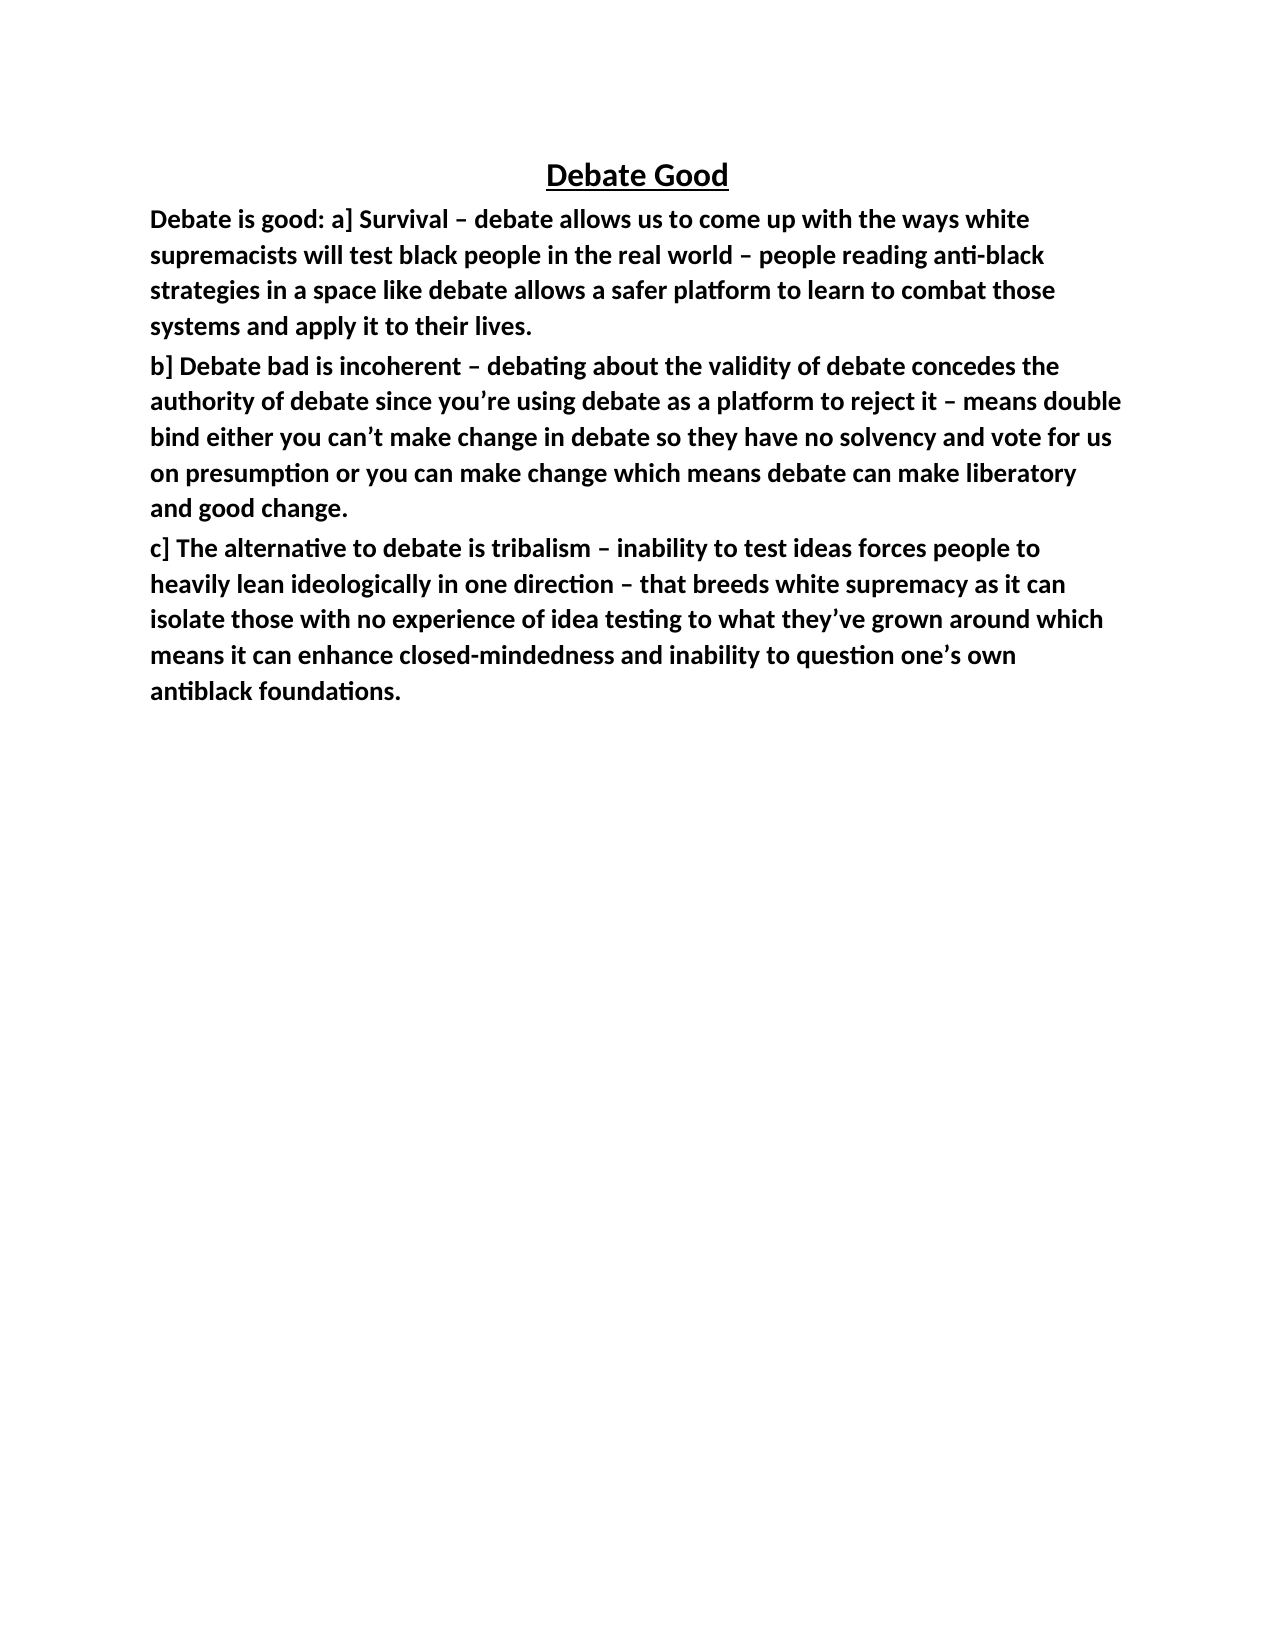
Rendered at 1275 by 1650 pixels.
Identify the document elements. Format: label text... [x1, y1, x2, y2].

subtitle Debate is good: a] Survival – debate allows us to come up with the ways white supremacists will test black people in the real world – people reading anti-black strategies in a space like debate allows a safer platform to learn to combat those systems and apply it to their lives. [150, 202, 1125, 342]
subtitle Debate Good [150, 154, 1125, 195]
subtitle b] Debate bad is incoherent – debating about the validity of debate concedes the authority of debate since you’re using debate as a platform to reject it – means double bind either you can’t make change in debate so they have no solvency and vote for us on presumption or you can make change which means debate can make liberatory and good change. [150, 349, 1125, 524]
subtitle c] The alternative to debate is tribalism – inability to test ideas forces people to heavily lean ideologically in one direction – that breeds white supremacy as it can isolate those with no experience of idea testing to what they’ve grown around which means it can enhance closed-mindedness and inability to question one’s own antiblack foundations. [150, 531, 1125, 707]
